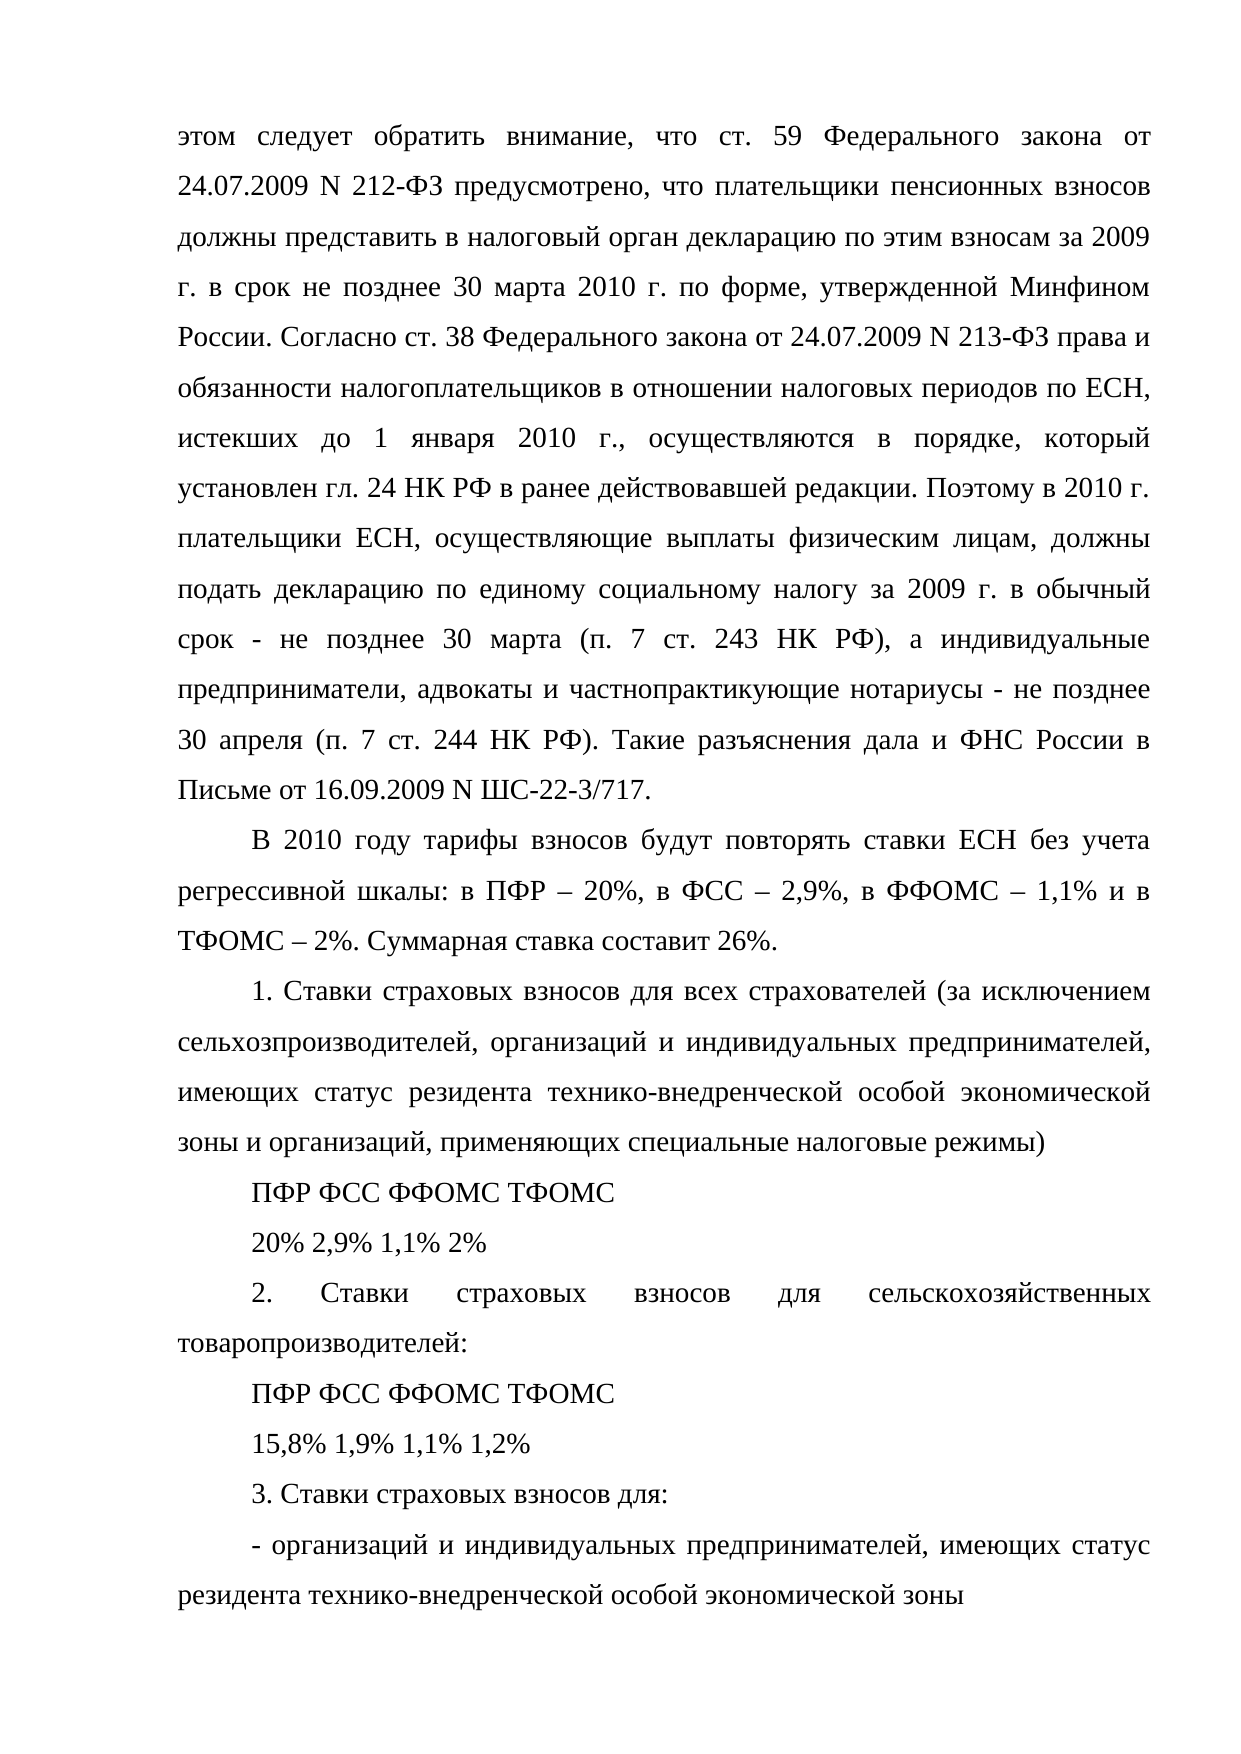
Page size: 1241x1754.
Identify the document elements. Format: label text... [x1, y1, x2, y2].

text ПФР ФСС ФФОМС ТФОМС [177, 1376, 1152, 1409]
text 2. Ставки страховых взносов для сельскохозяйственных товаропроизводителей: [177, 1275, 1152, 1359]
text 15,8% 1,9% 1,1% 1,2% [177, 1426, 1152, 1460]
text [177, 118, 1152, 806]
text 3. Ставки страховых взносов для: [177, 1477, 1152, 1510]
text 1. Ставки страховых взносов для всех страхователей (за исключением сельхозпроизводителей, организаций и индивидуальных предпринимателей, имеющих статус резидента технико-внедренческой особой экономической зоны и организаций, применяющих специальные налоговые режимы) [177, 973, 1152, 1158]
text - организаций и индивидуальных предпринимателей, имеющих статус резидента технико-внедренческой особой экономической зоны [177, 1527, 1152, 1611]
text В 2010 году тарифы взносов будут повторять ставки ЕСН без учета регрессивной шкалы: в ПФР – 20%, в ФСС – 2,9%, в ФФОМС – 1,1% и в ТФОМС – 2%. Суммарная ставка составит 26%. [177, 822, 1152, 957]
text ПФР ФСС ФФОМС ТФОМС [177, 1175, 1152, 1208]
text 20% 2,9% 1,1% 2% [177, 1225, 1152, 1258]
